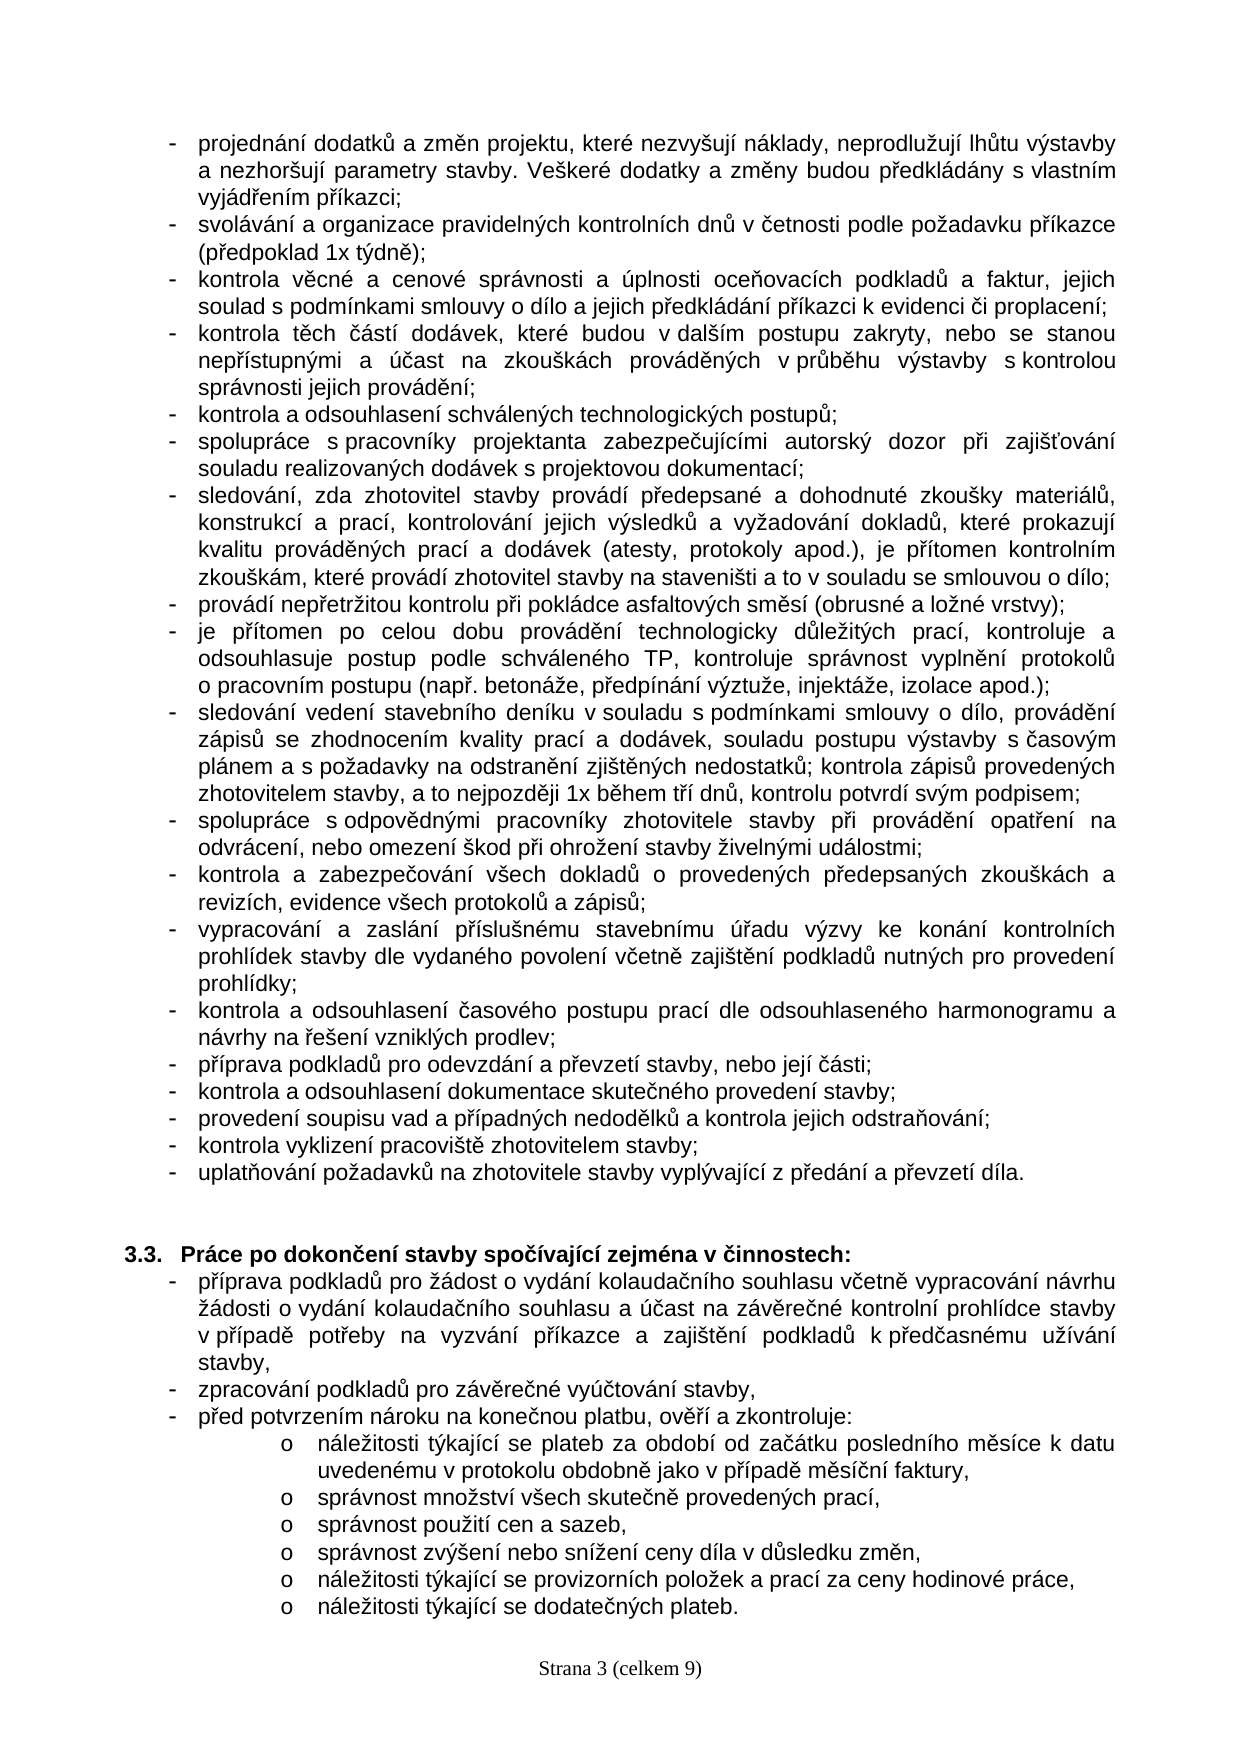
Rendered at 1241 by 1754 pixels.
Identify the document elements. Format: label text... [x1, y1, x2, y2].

list kontrola a odsouhlasení dokumentace skutečného provedení stavby; [168, 1078, 1116, 1105]
list vypracování a zaslání příslušnému stavebnímu úřadu výzvy ke konání kontrolních prohlídek stavby dle vydaného povolení včetně zajištění podkladů nutných pro provedení prohlídky; [168, 915, 1116, 997]
list náležitosti týkající se dodatečných plateb. [280, 1592, 1116, 1619]
list sledování, zda zhotovitel stavby provádí předepsané a dohodnuté zkoušky materiálů, konstrukcí a prací, kontrolování jejich výsledků a vyžadování dokladů, které prokazují kvalitu prováděných prací a dodávek (atesty, protokoly apod.), je přítomen kontrolním zkouškám, které provádí zhotovitel stavby na staveništi a to v souladu se smlouvou o dílo; [168, 482, 1116, 590]
list správnost zvýšení nebo snížení ceny díla v důsledku změn, [280, 1538, 1116, 1565]
list kontrola a odsouhlasení časového postupu prací dle odsouhlaseného harmonogramu a návrhy na řešení vzniklých prodlev; [168, 997, 1116, 1051]
list příprava podkladů pro odevzdání a převzetí stavby, nebo její části; [168, 1051, 1116, 1078]
list provádí nepřetržitou kontrolu při pokládce asfaltových směsí (obrusné a ložné vrstvy); [168, 590, 1116, 617]
list spolupráce s pracovníky projektanta zabezpečujícími autorský dozor při zajišťování souladu realizovaných dodávek s projektovou dokumentací; [168, 428, 1116, 482]
list kontrola věcné a cenové správnosti a úplnosti oceňovacích podkladů a faktur, jejich soulad s podmínkami smlouvy o dílo a jejich předkládání příkazci k evidenci či proplacení; [168, 265, 1116, 319]
list zpracování podkladů pro závěrečné vyúčtování stavby, [168, 1376, 1116, 1403]
list projednání dodatků a změn projektu, které nezvyšují náklady, neprodlužují lhůtu výstavby a nezhoršují parametry stavby. Veškeré dodatky a změny budou předkládány s vlastním vyjádřením příkazci; [168, 130, 1116, 211]
list Práce po dokončení stavby spočívající zejména v činnostech: [124, 1240, 1116, 1267]
list sledování vedení stavebního deníku v souladu s podmínkami smlouvy o dílo, provádění zápisů se zhodnocením kvality prací a dodávek, souladu postupu výstavby s časovým plánem a s požadavky na odstranění zjištěných nedostatků; kontrola zápisů provedených zhotovitelem stavby, a to nejpozději 1x během tří dnů, kontrolu potvrdí svým podpisem; [168, 699, 1116, 807]
list uplatňování požadavků na zhotovitele stavby vyplývající z předání a převzetí díla. [168, 1159, 1116, 1186]
list provedení soupisu vad a případných nedodělků a kontrola jejich odstraňování; [168, 1105, 1116, 1132]
list správnost množství všech skutečně provedených prací, [280, 1484, 1116, 1511]
list spolupráce s odpovědnými pracovníky zhotovitele stavby při provádění opatření na odvrácení, nebo omezení škod při ohrožení stavby živelnými událostmi; [168, 807, 1116, 861]
list kontrola a zabezpečování všech dokladů o provedených předepsaných zkouškách a revizích, evidence všech protokolů a zápisů; [168, 861, 1116, 915]
list náležitosti týkající se provizorních položek a prací za ceny hodinové práce, [280, 1565, 1116, 1592]
list kontrola vyklizení pracoviště zhotovitelem stavby; [168, 1132, 1116, 1159]
list kontrola a odsouhlasení schválených technologických postupů; [168, 401, 1116, 428]
list příprava podkladů pro žádost o vydání kolaudačního souhlasu včetně vypracování návrhu žádosti o vydání kolaudačního souhlasu a účast na závěrečné kontrolní prohlídce stavby v případě potřeby na vyzvání příkazce a zajištění podkladů k předčasnému užívání stavby, [168, 1267, 1116, 1376]
list svolávání a organizace pravidelných kontrolních dnů v četnosti podle požadavku příkazce (předpoklad 1x týdně); [168, 211, 1116, 265]
list náležitosti týkající se plateb za období od začátku posledního měsíce k datu uvedenému v protokolu obdobně jako v případě měsíční faktury, [280, 1430, 1116, 1484]
list kontrola těch částí dodávek, které budou v dalším postupu zakryty, nebo se stanou nepřístupnými a účast na zkouškách prováděných v průběhu výstavby s kontrolou správnosti jejich provádění; [168, 319, 1116, 401]
list je přítomen po celou dobu provádění technologicky důležitých prací, kontroluje a odsouhlasuje postup podle schváleného TP, kontroluje správnost vyplnění protokolů o pracovním postupu (např. betonáže, předpínání výztuže, injektáže, izolace apod.); [168, 617, 1116, 699]
list správnost použití cen a sazeb, [280, 1511, 1116, 1538]
list před potvrzením nároku na konečnou platbu, ověří a zkontroluje: [168, 1403, 1116, 1430]
